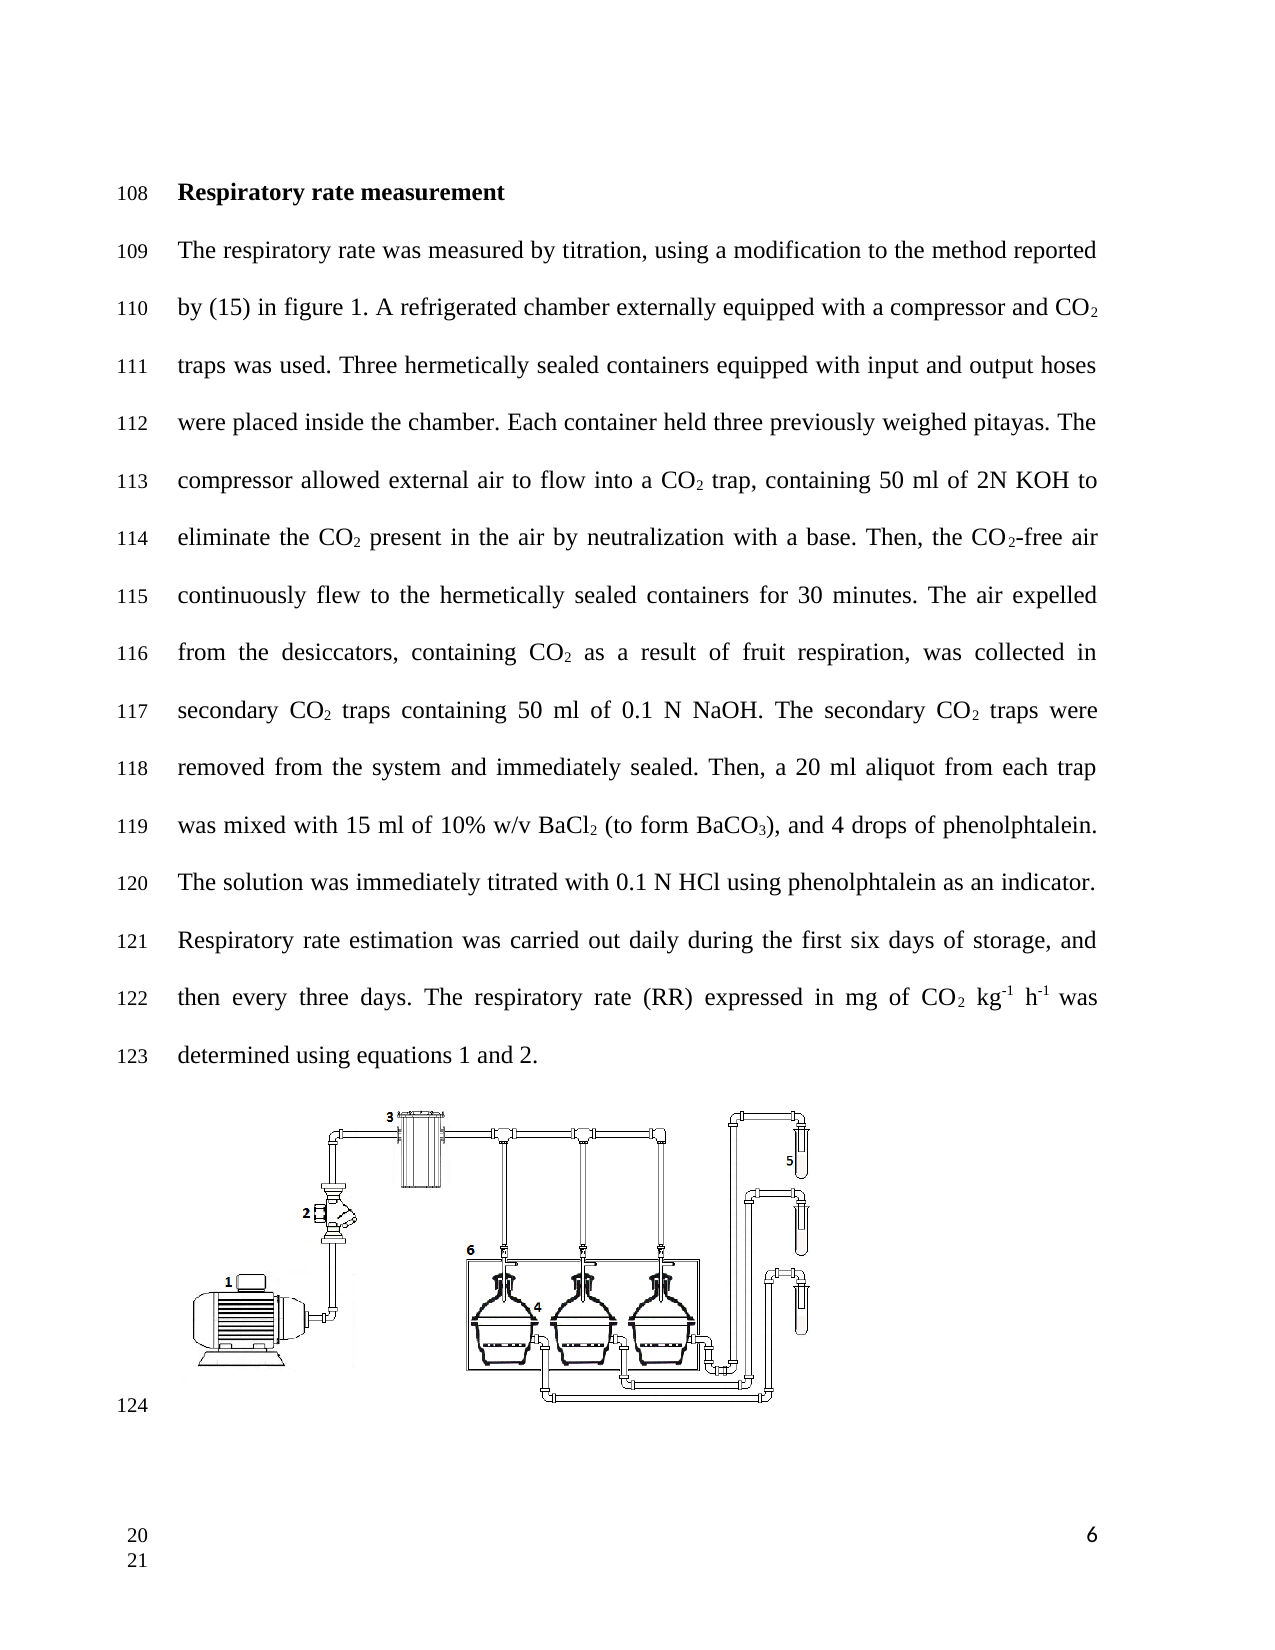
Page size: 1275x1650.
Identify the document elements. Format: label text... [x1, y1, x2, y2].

text Respiratory rate measurement [177, 177, 1098, 206]
picture [177, 1097, 824, 1412]
text The respiratory rate was measured by titration, using a modification to the method reported by (15) in figure 1. A refrigerated chamber externally equipped with a compressor and CO2 traps was used. Three hermetically sealed containers equipped with input and output hoses were placed inside the chamber. Each container held three previously weighed pitayas. The compressor allowed external air to flow into a CO2 trap, containing 50 ml of 2N KOH to eliminate the CO2 present in the air by neutralization with a base. Then, the CO2-free air continuously flew to the hermetically sealed containers for 30 minutes. The air expelled from the desiccators, containing CO2 as a result of fruit respiration, was collected in secondary CO2 traps containing 50 ml of 0.1 N NaOH. The secondary CO2 traps were removed from the system and immediately sealed. Then, a 20 ml aliquot from each trap was mixed with 15 ml of 10% w/v BaCl2 (to form BaCO3), and 4 drops of phenolphtalein. The solution was immediately titrated with 0.1 N HCl using phenolphtalein as an indicator. Respiratory rate estimation was carried out daily during the first six days of storage, and then every three days. The respiratory rate (RR) expressed in mg of CO2 kg-1 h-1 was determined using equations 1 and 2. [177, 235, 1098, 1068]
